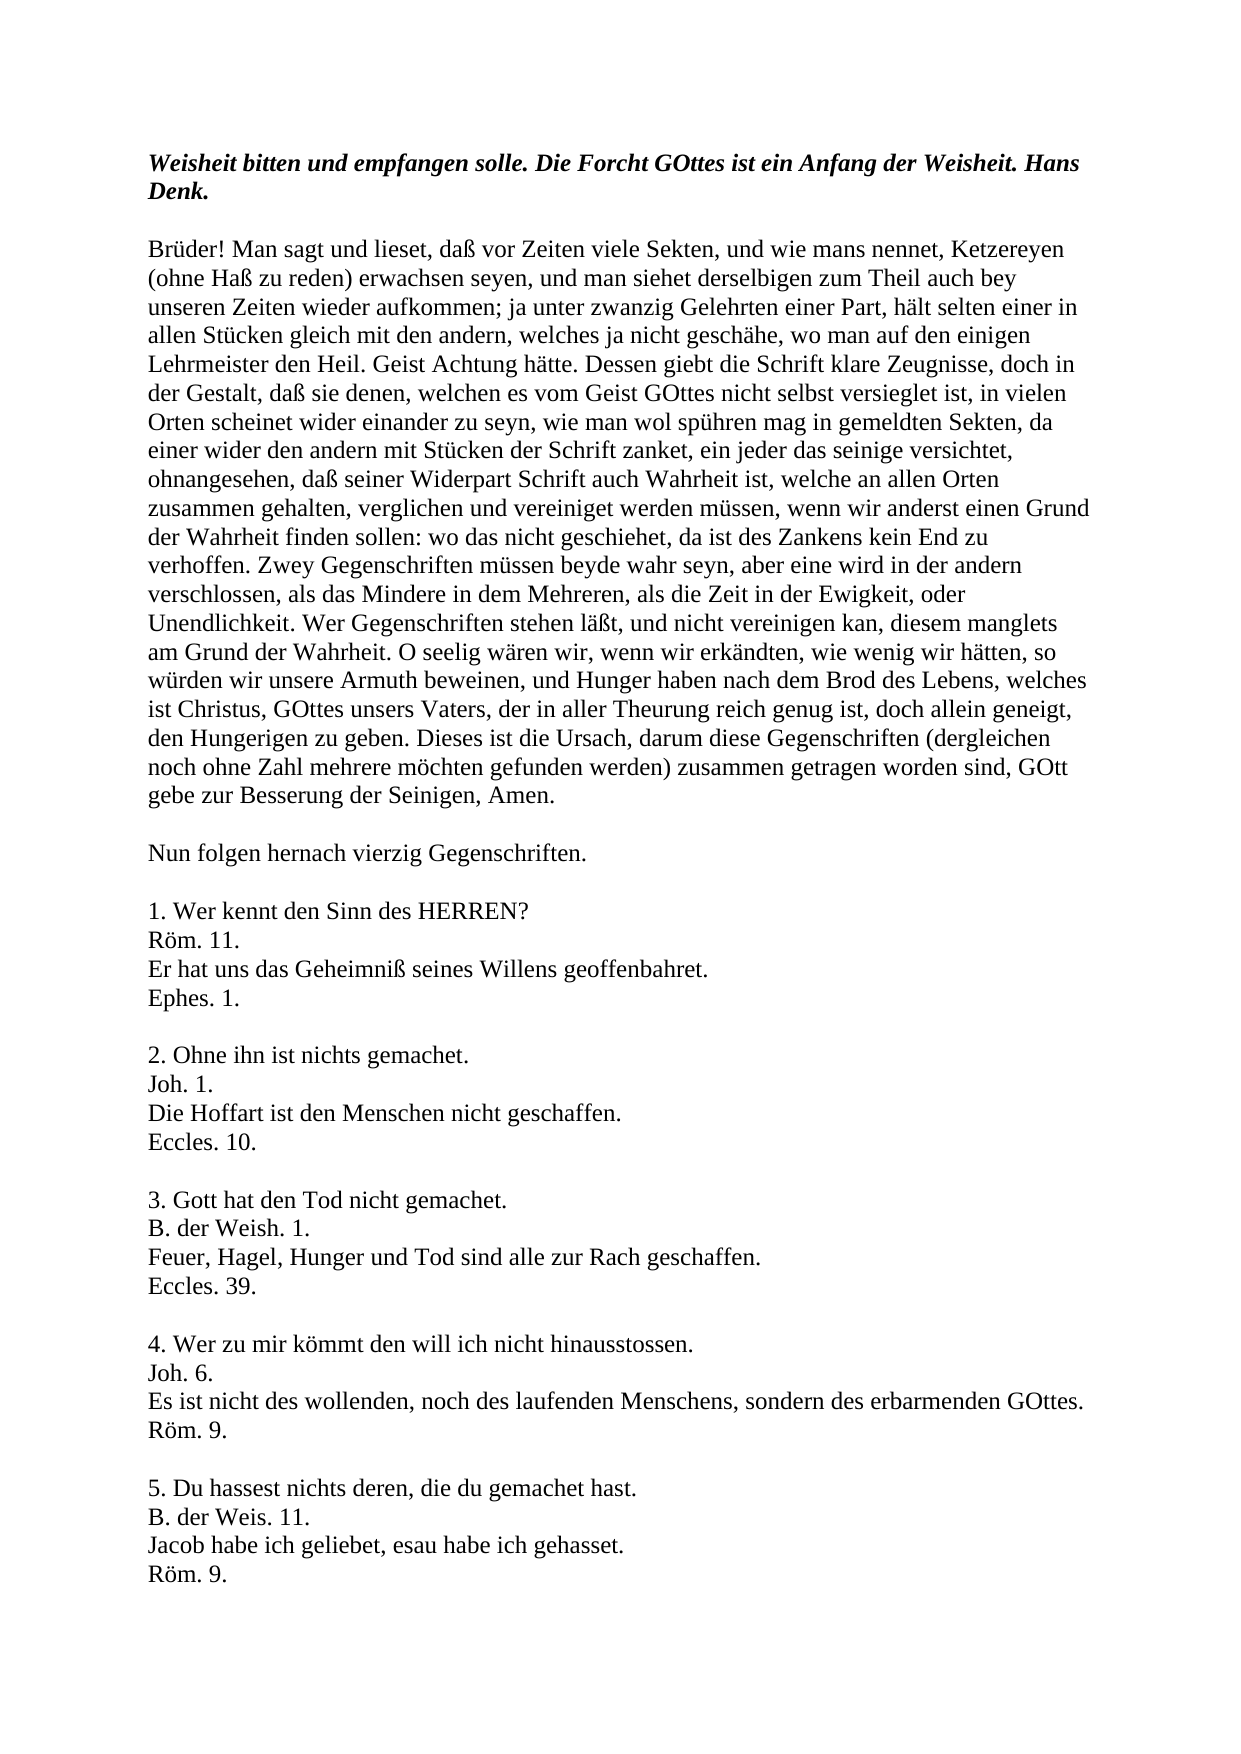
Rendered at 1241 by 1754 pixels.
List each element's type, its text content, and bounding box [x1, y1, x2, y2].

text 5. Du hassest nichts deren, die du gemachet hast. B. der Weis. 11. Jacob habe ich geliebet, esau habe ich gehasset. Röm. 9. [148, 1473, 1093, 1588]
text Brüder! Man sagt und lieset, daß vor Zeiten viele Sekten, und wie mans nennet, Ketzereyen (ohne Haß zu reden) erwachsen seyen, und man siehet derselbigen zum Theil auch bey unseren Zeiten wieder aufkommen; ja unter zwanzig Gelehrten einer Part, hält selten einer in allen Stücken gleich mit den andern, welches ja nicht geschähe, wo man auf den einigen Lehrmeister den Heil. Geist Achtung hätte. Dessen giebt die Schrift klare Zeugnisse, doch in der Gestalt, daß sie denen, welchen es vom Geist GOttes nicht selbst versieglet ist, in vielen Orten scheinet wider einander zu seyn, wie man wol spühren mag in gemeldten Sekten, da einer wider den andern mit Stücken der Schrift zanket, ein jeder das seinige versichtet, ohnangesehen, daß seiner Widerpart Schrift auch Wahrheit ist, welche an allen Orten zusammen gehalten, verglichen und vereiniget werden müssen, wenn wir anderst einen Grund der Wahrheit finden sollen: wo das nicht geschiehet, da ist des Zankens kein End zu verhoffen. Zwey Gegenschriften müssen beyde wahr seyn, aber eine wird in der andern verschlossen, als das Mindere in dem Mehreren, als die Zeit in der Ewigkeit, oder Unendlichkeit. Wer Gegenschriften stehen läßt, und nicht vereinigen kan, diesem manglets am Grund der Wahrheit. O seelig wären wir, wenn wir erkändten, wie wenig wir hätten, so würden wir unsere Armuth beweinen, und Hunger haben nach dem Brod des Lebens, welches ist Christus, GOttes unsers Vaters, der in aller Theurung reich genug ist, doch allein geneigt, den Hungerigen zu geben. Dieses ist die Ursach, darum diese Gegenschriften (dergleichen noch ohne Zahl mehrere möchten gefunden werden) zusammen getragen worden sind, GOtt gebe zur Besserung der Seinigen, Amen. [148, 234, 1093, 809]
text 1. Wer kennt den Sinn des HERREN? Röm. 11. Er hat uns das Geheimniß seines Willens geoffenbahret. Ephes. 1. [148, 896, 1093, 1011]
text 3. Gott hat den Tod nicht gemachet. B. der Weish. 1. Feuer, Hagel, Hunger und Tod sind alle zur Rach geschaffen. Eccles. 39. [148, 1185, 1093, 1300]
text 4. Wer zu mir kömmt den will ich nicht hinausstossen. Joh. 6. Es ist nicht des wollenden, noch des laufenden Menschens, sondern des erbarmenden GOttes. Röm. 9. [148, 1329, 1093, 1444]
text Nun folgen hernach vierzig Gegenschriften. [148, 838, 1093, 867]
text 2. Ohne ihn ist nichts gemachet. Joh. 1. Die Hoffart ist den Menschen nicht geschaffen. Eccles. 10. [148, 1041, 1093, 1156]
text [148, 148, 1093, 205]
